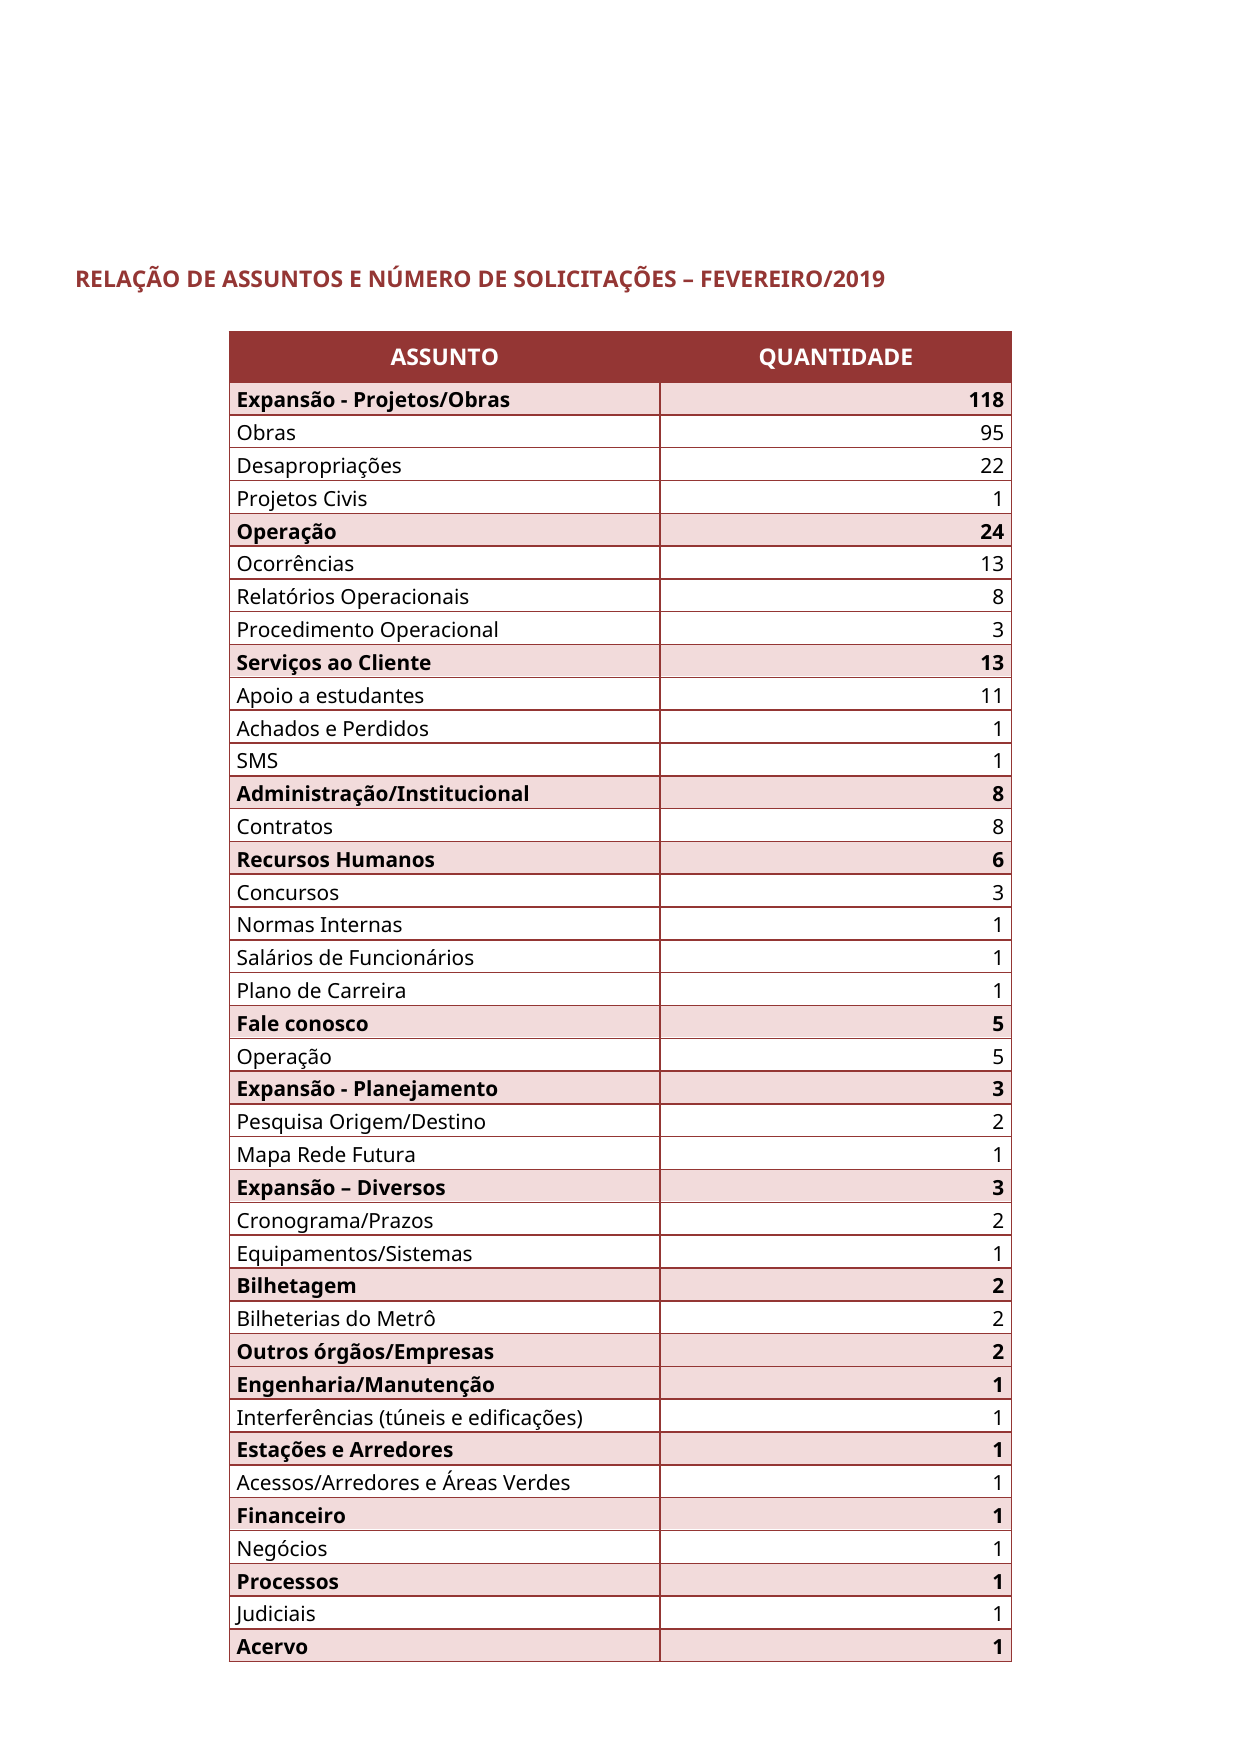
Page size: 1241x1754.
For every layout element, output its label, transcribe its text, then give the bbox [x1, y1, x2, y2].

table_cell Contratos [230, 809, 659, 841]
table_cell Expansão - Planejamento [230, 1072, 659, 1103]
table_cell Procedimento Operacional [230, 612, 659, 644]
table_cell Financeiro [230, 1498, 659, 1529]
table_cell Negócios [230, 1531, 659, 1562]
table_cell Operação [230, 1039, 659, 1070]
table_cell 8 [661, 580, 1011, 611]
table_header ASSUNTO [230, 332, 659, 381]
table_cell 3 [661, 1170, 1011, 1201]
table_cell 24 [661, 514, 1011, 545]
table_cell 22 [661, 448, 1011, 479]
table_cell Bilheterias do Metrô [230, 1302, 659, 1333]
table_cell 8 [661, 809, 1011, 841]
table_cell 2 [661, 1269, 1011, 1300]
table_cell 1 [661, 1597, 1011, 1628]
table_cell Salários de Funcionários [230, 941, 659, 972]
table_cell 1 [661, 973, 1011, 1004]
table_cell 2 [661, 1105, 1011, 1136]
table_cell 11 [661, 678, 1011, 709]
table_cell Equipamentos/Sistemas [230, 1236, 659, 1267]
table_cell 1 [661, 1400, 1011, 1431]
table_cell SMS [230, 744, 659, 775]
table_cell Acessos/Arredores e Áreas Verdes [230, 1466, 659, 1497]
table_cell 5 [661, 1006, 1011, 1037]
table_cell Engenharia/Manutenção [230, 1367, 659, 1398]
table_cell Recursos Humanos [230, 842, 659, 873]
table_cell 1 [661, 1433, 1011, 1464]
table_header QUANTIDADE [661, 332, 1011, 381]
table_cell 1 [661, 1137, 1011, 1169]
table_cell 1 [661, 1564, 1011, 1595]
table_cell Operação [230, 514, 659, 545]
table_cell Mapa Rede Futura [230, 1137, 659, 1169]
table_cell 1 [661, 1498, 1011, 1529]
table_cell Projetos Civis [230, 481, 659, 512]
table_cell Expansão – Diversos [230, 1170, 659, 1201]
table_cell 1 [661, 481, 1011, 512]
table_cell 2 [661, 1203, 1011, 1234]
table_cell Ocorrências [230, 547, 659, 578]
table_cell 1 [661, 711, 1011, 742]
table_cell Interferências (túneis e edificações) [230, 1400, 659, 1431]
table_cell 13 [661, 547, 1011, 578]
table_cell 5 [661, 1039, 1011, 1070]
table_cell Serviços ao Cliente [230, 645, 659, 676]
table_cell Desapropriações [230, 448, 659, 479]
table_cell Normas Internas [230, 908, 659, 939]
table_cell 1 [661, 744, 1011, 775]
table_cell 2 [661, 1334, 1011, 1366]
table_cell Achados e Perdidos [230, 711, 659, 742]
table_cell Apoio a estudantes [230, 678, 659, 709]
table_cell Pesquisa Origem/Destino [230, 1105, 659, 1136]
table_cell Fale conosco [230, 1006, 659, 1037]
table_cell 1 [661, 908, 1011, 939]
text RELAÇÃO DE ASSUNTOS E NÚMERO DE SOLICITAÇÕES – FEVEREIRO/2019 [75, 263, 1165, 295]
table_cell 6 [661, 842, 1011, 873]
table_cell 3 [661, 875, 1011, 906]
table_cell Acervo [230, 1630, 659, 1661]
table_cell 3 [661, 1072, 1011, 1103]
table_cell Concursos [230, 875, 659, 906]
table_cell Obras [230, 416, 659, 447]
table_cell 1 [661, 941, 1011, 972]
table_cell Estações e Arredores [230, 1433, 659, 1464]
table_cell 8 [661, 777, 1011, 808]
table_cell Relatórios Operacionais [230, 580, 659, 611]
table_cell 3 [661, 612, 1011, 644]
table_cell Bilhetagem [230, 1269, 659, 1300]
table_cell 13 [661, 645, 1011, 676]
table_cell Judiciais [230, 1597, 659, 1628]
table_cell Cronograma/Prazos [230, 1203, 659, 1234]
table_cell Administração/Institucional [230, 777, 659, 808]
table_cell Expansão - Projetos/Obras [230, 383, 659, 414]
table_cell 1 [661, 1466, 1011, 1497]
table_cell 1 [661, 1630, 1011, 1661]
table_cell 95 [661, 416, 1011, 447]
table_cell 1 [661, 1531, 1011, 1562]
table_cell 2 [661, 1302, 1011, 1333]
table_cell 118 [661, 383, 1011, 414]
table_cell Plano de Carreira [230, 973, 659, 1004]
table_cell Processos [230, 1564, 659, 1595]
table_cell Outros órgãos/Empresas [230, 1334, 659, 1366]
table_cell 1 [661, 1367, 1011, 1398]
table_cell 1 [661, 1236, 1011, 1267]
